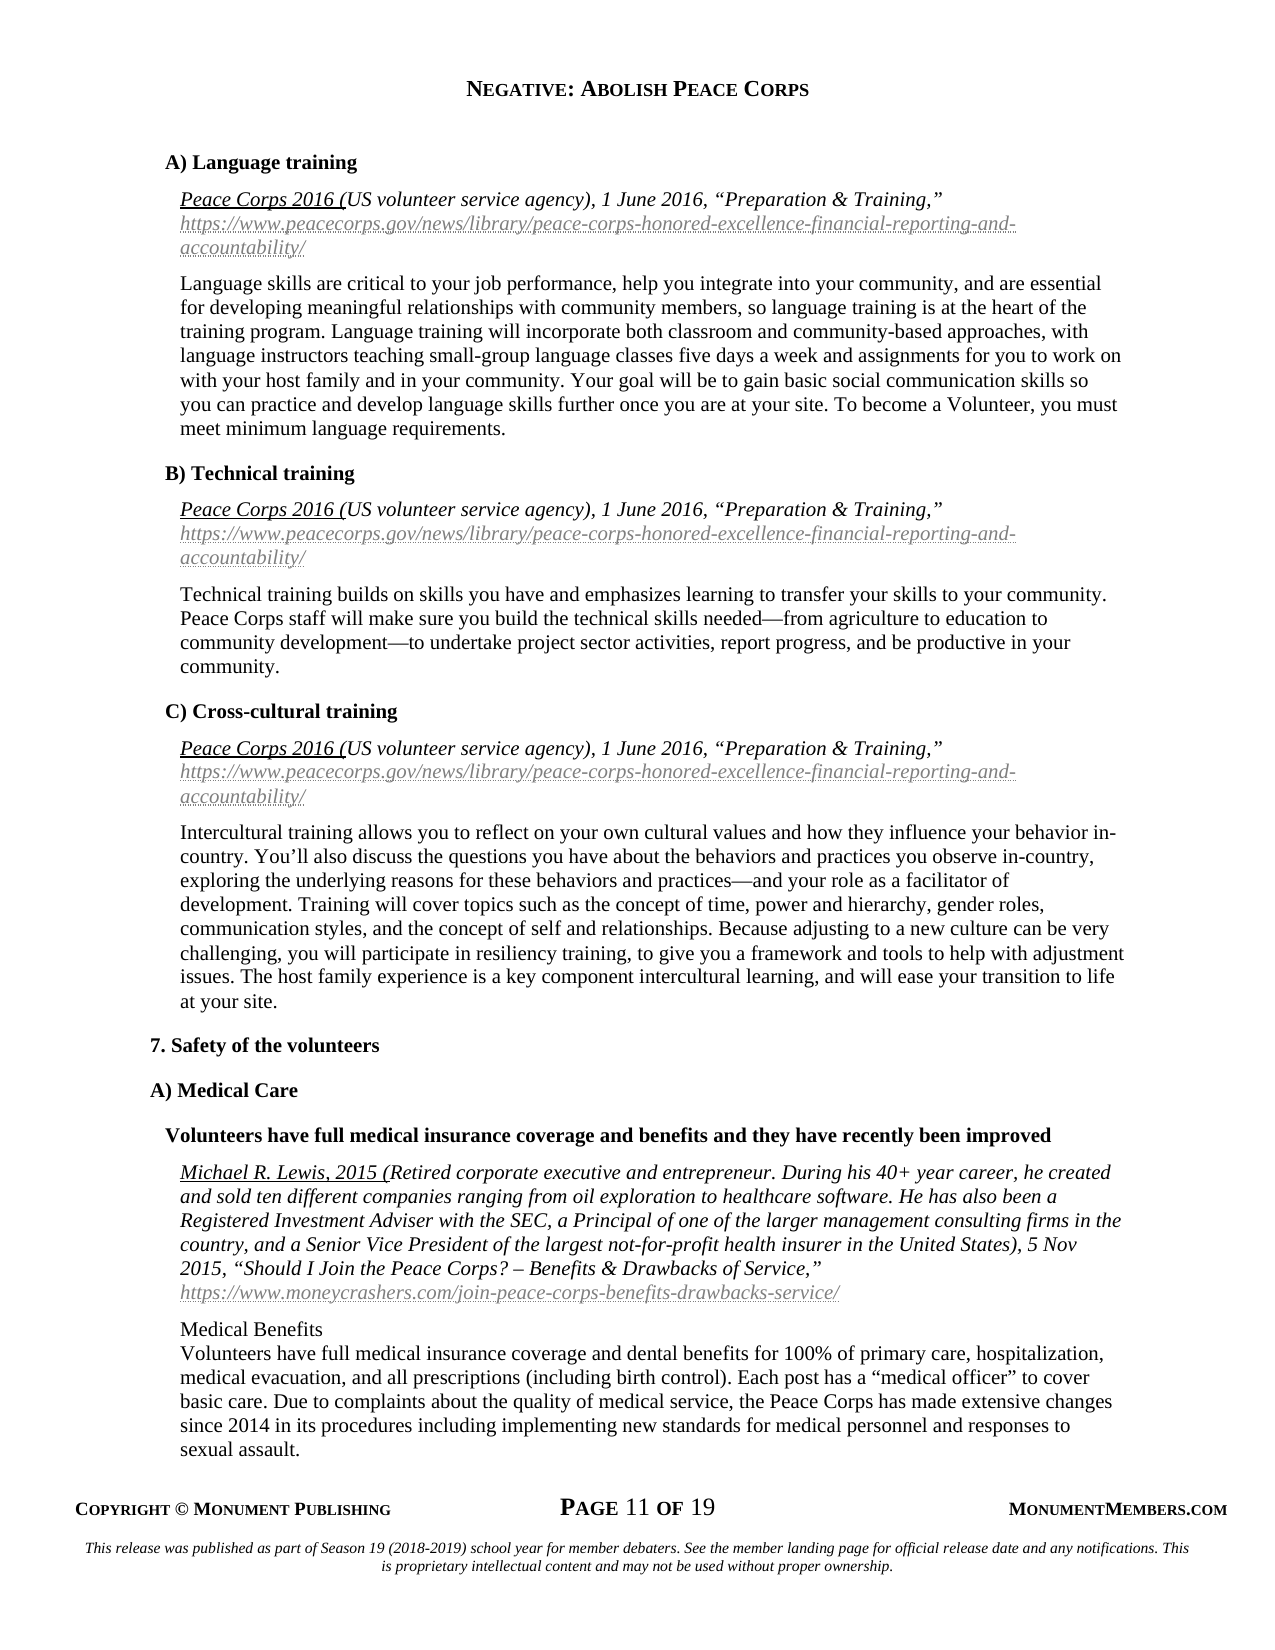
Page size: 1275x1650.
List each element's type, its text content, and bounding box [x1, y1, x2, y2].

text Volunteers have full medical insurance coverage and benefits and they have recently been improved [165, 1123, 1125, 1147]
text A) Medical Care [150, 1078, 1125, 1102]
text Intercultural training allows you to reflect on your own cultural values and how they influence your behavior in-country. You’ll also discuss the questions you have about the behaviors and practices you observe in-country, exploring the underlying reasons for these behaviors and practices—and your role as a facilitator of development. Training will cover topics such as the concept of time, power and hierarchy, gender roles, communication styles, and the concept of self and relationships. Because adjusting to a new culture can be very challenging, you will participate in resiliency training, to give you a framework and tools to help with adjustment issues. The host family experience is a key component intercultural learning, and will ease your transition to life at your site. [180, 820, 1125, 1013]
text Technical training builds on skills you have and emphasizes learning to transfer your skills to your community. Peace Corps staff will make sure you build the technical skills needed—from agriculture to education to community development—to undertake project sector activities, report progress, and be productive in your community. [180, 582, 1125, 678]
text 7. Safety of the volunteers [150, 1033, 1125, 1057]
text Peace Corps 2016 (US volunteer service agency), 1 June 2016, “Preparation & Training,” https://www.peacecorps.gov/news/library/peace-corps-honored-excellence-financial-reporting-and-accountability/ [180, 735, 1125, 808]
text Language skills are critical to your job performance, help you integrate into your community, and are essential for developing meaningful relationships with community members, so language training is at the heart of the training program. Language training will incorporate both classroom and community-based approaches, with language instructors teaching small-group language classes five days a week and assignments for you to work on with your host family and in your community. Your goal will be to gain basic social communication skills so you can practice and develop language skills further once you are at your site. To become a Volunteer, you must meet minimum language requirements. [180, 271, 1125, 440]
text C) Cross-cultural training [165, 699, 1125, 723]
text Medical Benefits Volunteers have full medical insurance coverage and dental benefits for 100% of primary care, hospitalization, medical evacuation, and all prescriptions (including birth control). Each post has a “medical officer” to cover basic care. Due to complaints about the quality of medical service, the Peace Corps has made extensive changes since 2014 in its procedures including implementing new standards for medical personnel and responses to sexual assault. [180, 1317, 1125, 1461]
text Peace Corps 2016 (US volunteer service agency), 1 June 2016, “Preparation & Training,” https://www.peacecorps.gov/news/library/peace-corps-honored-excellence-financial-reporting-and-accountability/ [180, 497, 1125, 569]
text A) Language training [165, 150, 1125, 174]
text B) Technical training [165, 461, 1125, 484]
text Peace Corps 2016 (US volunteer service agency), 1 June 2016, “Preparation & Training,” https://www.peacecorps.gov/news/library/peace-corps-honored-excellence-financial-reporting-and-accountability/ [180, 187, 1125, 259]
